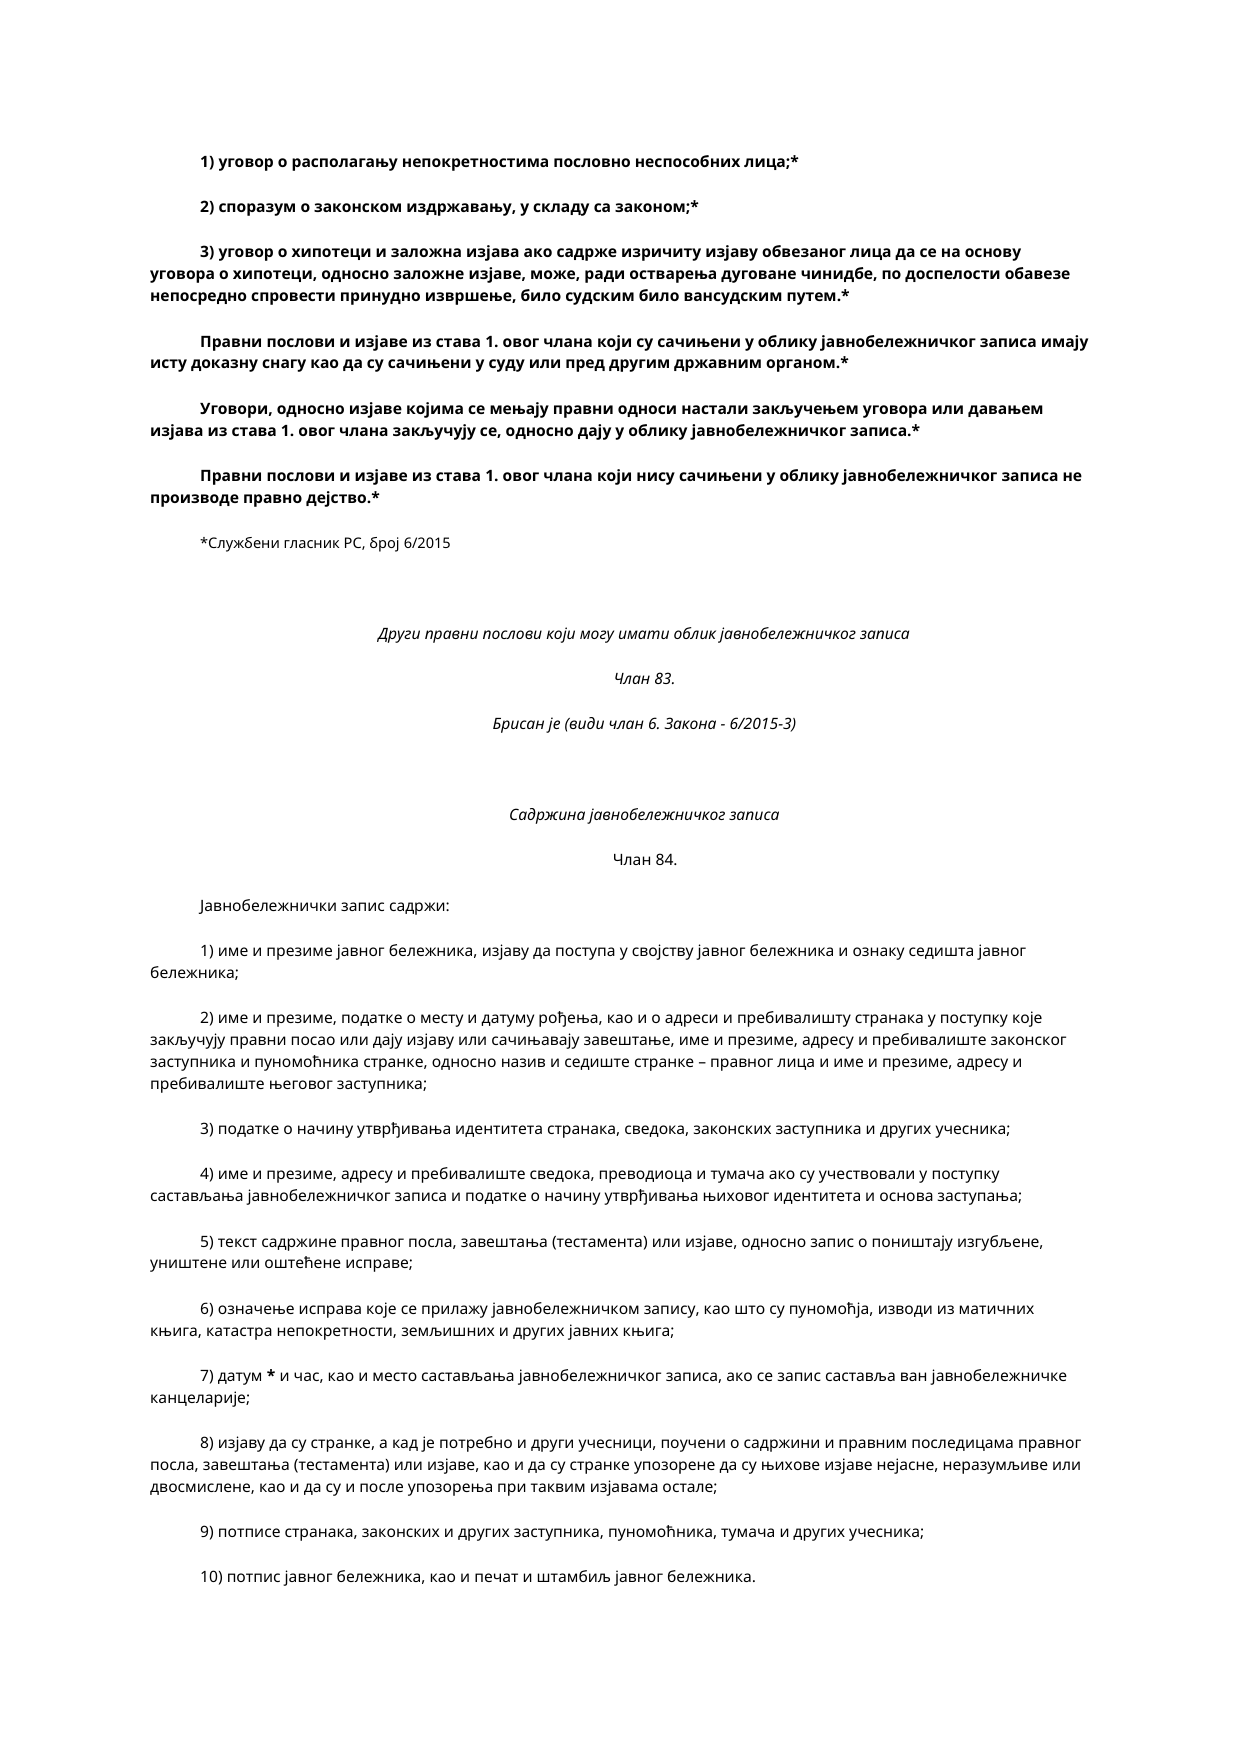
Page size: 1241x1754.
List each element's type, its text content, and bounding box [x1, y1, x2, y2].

text Брисан је (види члан 6. Закона - 6/2015-3) [150, 712, 1090, 734]
text *Службени гласник РС, број 6/2015 [150, 531, 1090, 553]
text 2) споразум о законском издржавању, у складу са законом;* [150, 195, 1090, 217]
text 8) изјаву да су странке, а кад је потребно и други учесници, поучени о садржини и правним последицама правног посла, завештања (тестамента) или изјаве, као и да су странке упозорене да су њихове изјаве нејасне, неразумљиве или двосмислене, као и да су и после упозорења при таквим изјавама остале; [150, 1431, 1090, 1497]
text Правни послови и изјаве из става 1. овог члана који су сачињени у облику јавнобележничког записа имају исту доказну снагу као да су сачињени у суду или пред другим државним органом.* [150, 330, 1090, 373]
text 1) уговор о располагању непокретностима пословно неспособних лица;* [150, 150, 1090, 172]
text Члан 83. [150, 667, 1090, 689]
text Члан 84. [150, 848, 1090, 870]
text 6) означење исправа које се прилажу јавнобележничком запису, као што су пуномоћја, изводи из матичних књига, катастра непокретности, земљишних и других јавних књига; [150, 1297, 1090, 1341]
text Правни послови и изјаве из става 1. овог члана који нису сачињени у облику јавнобележничког записа не производе правно дејство.* [150, 464, 1090, 508]
text 10) потпис јавног бележника, као и печат и штамбиљ јавног бележника. [150, 1566, 1090, 1587]
text Други правни послови који могу имати облик јавнобележничког записа [150, 622, 1090, 644]
text 9) потписе странака, законских и других заступника, пуномоћника, тумача и других учесника; [150, 1520, 1090, 1542]
text 7) датум * и час, као и место састављања јавнобележничког записа, ако се запис саставља ван јавнобележничке канцеларије; [150, 1364, 1090, 1408]
text Јавнобележнички запис садржи: [150, 894, 1090, 916]
text 1) име и презиме јавног бележника, изјаву да поступа у својству јавног бележника и ознаку седишта јавног бележника; [150, 939, 1090, 983]
text 5) текст садржине правног посла, завештања (тестамента) или изјаве, односно запис о поништају изгубљене, уништене или оштећене исправе; [150, 1230, 1090, 1273]
text 3) податке о начину утврђивања идентитета странака, сведока, законских заступника и других учесника; [150, 1117, 1090, 1139]
text Садржина јавнобележничког записа [150, 803, 1090, 825]
text 3) уговор о хипотеци и заложна изјава ако садрже изричиту изјаву обвезаног лица да се на основу уговора о хипотеци, односно заложне изјаве, може, ради остварења дуговане чинидбе, по доспелости обавезе непосредно спровести принудно извршење, било судским било вансудским путем.* [150, 241, 1090, 306]
text Уговори, односно изјаве којима се мењају правни односи настали закључењем уговора или давањем изјава из става 1. овог члана закључују се, односно дају у облику јавнобележничког записа.* [150, 397, 1090, 441]
text 2) име и презиме, податке о месту и датуму рођења, као и о адреси и пребивалишту странака у поступку које закључују правни посао или дају изјаву или сачињавају завештање, име и презиме, адресу и пребивалиште законског заступника и пуномоћника странке, односно назив и седиште странке – правног лица и име и презиме, адресу и пребивалиште његовог заступника; [150, 1006, 1090, 1094]
text 4) име и презиме, адресу и пребивалиште сведока, преводиоца и тумача ако су учествовали у поступку састављања јавнобележничког записа и податке о начину утврђивања њиховог идентитета и основа заступања; [150, 1162, 1090, 1206]
